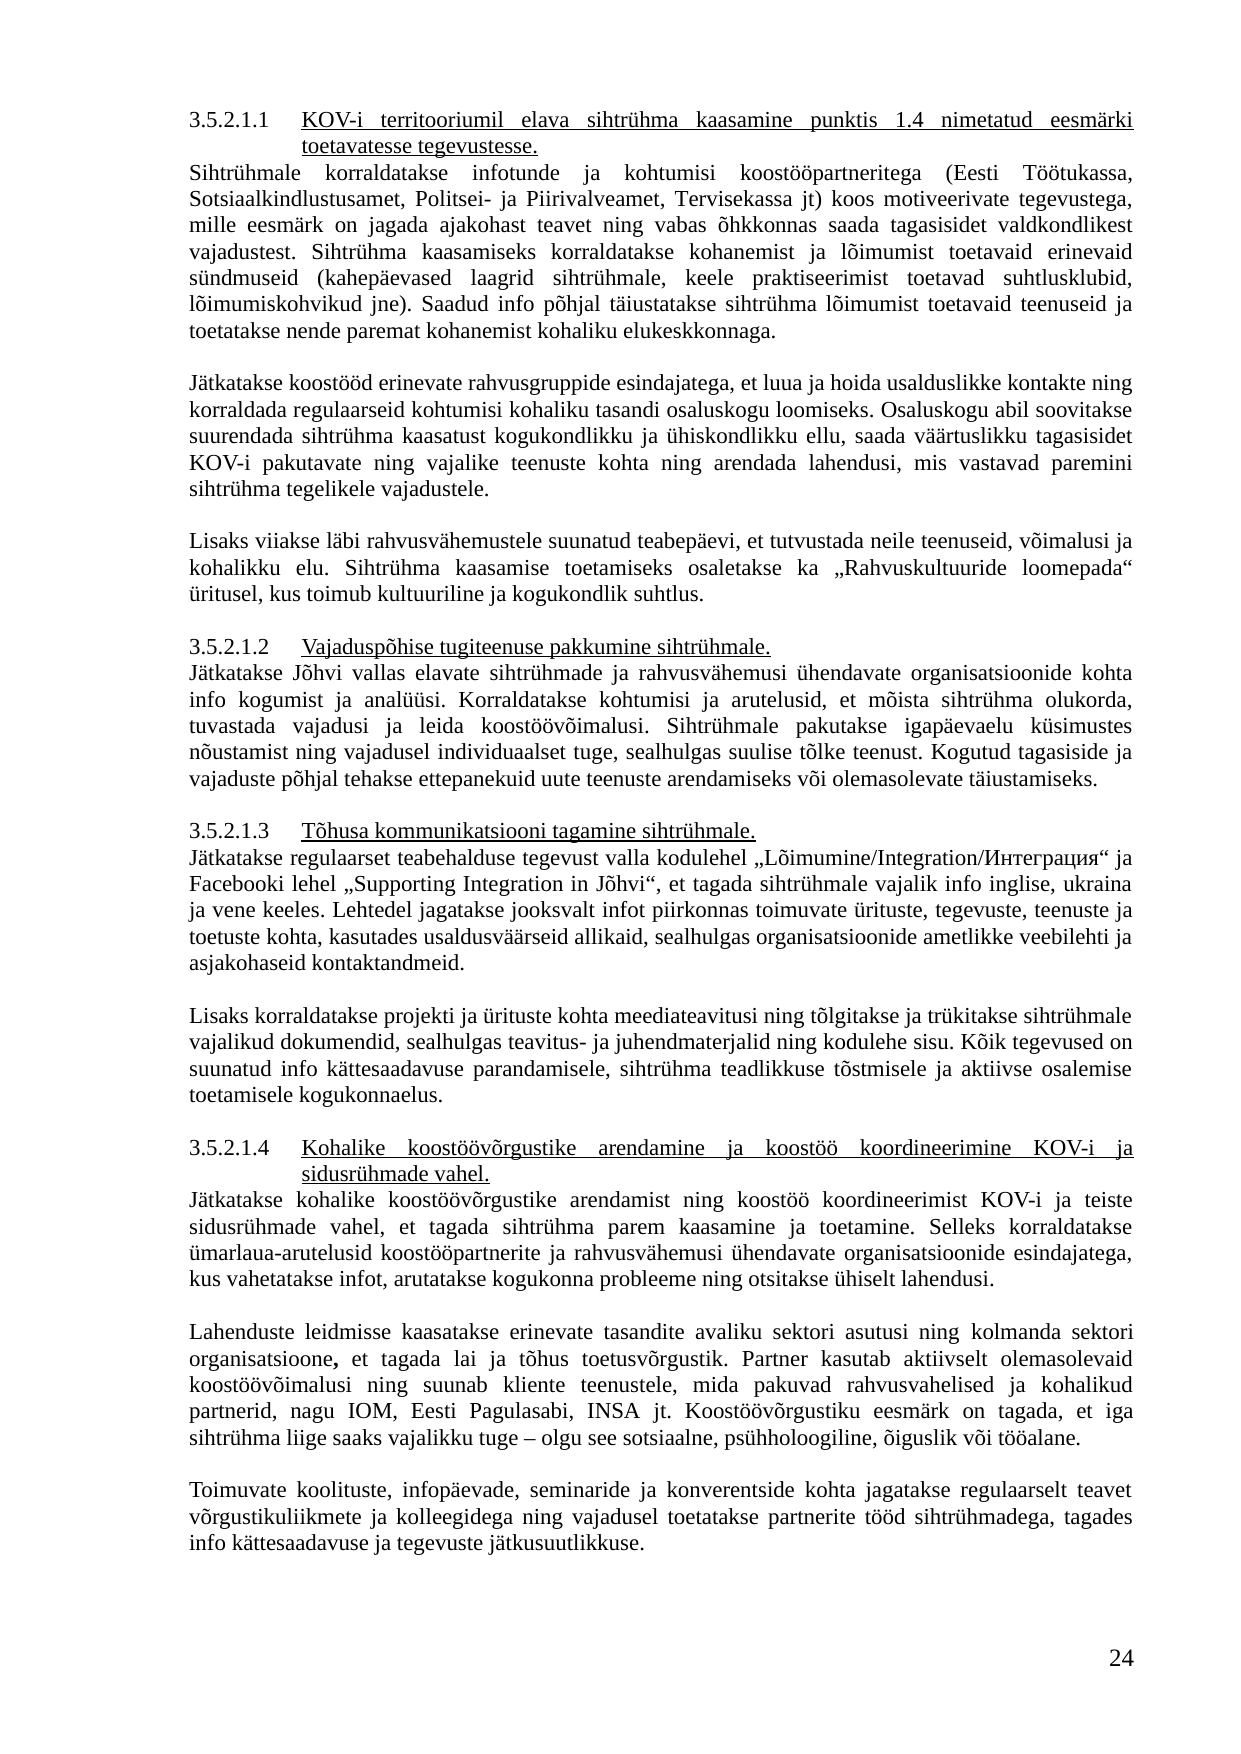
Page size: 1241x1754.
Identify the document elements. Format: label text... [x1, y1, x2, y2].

list KOV-i territooriumil elava sihtrühma kaasamine punktis 1.4 nimetatud eesmärki toetavatesse tegevustesse. [189, 106, 1134, 159]
list Vajaduspõhise tugiteenuse pakkumine sihtrühmale. [189, 633, 1134, 659]
text korraldada regulaarseid kohtumisi kohaliku tasandi osaluskogu loomiseks. Osaluskogu abil soovitakse suurendada sihtrühma kaasatust kogukondlikku ja ühiskondlikku ellu, saada väärtuslikku tagasisidet KOV-i pakutavate ning vajalike teenuste kohta ning arendada lahendusi, mis vastavad paremini sihtrühma tegelikele vajadustele. [189, 396, 1134, 501]
text Jätkatakse regulaarset teabehalduse tegevust valla kodulehel „Lõimumine/Integration/Интеграция“ ja Facebooki lehel „Supporting Integration in Jõhvi“, et tagada sihtrühmale vajalik info inglise, ukraina ja vene keeles. Lehtedel jagatakse jooksvalt infot piirkonnas toimuvate ürituste, tegevuste, teenuste ja toetuste kohta, kasutades usaldusväärseid allikaid, sealhulgas organisatsioonide ametlikke veebilehti ja asjakohaseid kontaktandmeid. [189, 844, 1134, 976]
text Toimuvate koolituste, infopäevade, seminaride ja konverentside kohta jagatakse regulaarselt teavet võrgustikuliikmete ja kolleegidega ning vajadusel toetatakse partnerite tööd sihtrühmadega, tagades info kättesaadavuse ja tegevuste jätkusuutlikkuse. [189, 1476, 1134, 1555]
list Kohalike koostöövõrgustike arendamine ja koostöö koordineerimine KOV-i ja sidusrühmade vahel. [189, 1134, 1134, 1186]
text Lisaks viiakse läbi rahvusvähemustele suunatud teabepäevi, et tutvustada neile teenuseid, võimalusi ja kohalikku elu. Sihtrühma kaasamise toetamiseks osaletakse ka „Rahvuskultuuride loomepada“ üritusel, kus toimub kultuuriline ja kogukondlik suhtlus. [189, 528, 1134, 607]
text Sihtrühmale korraldatakse infotunde ja kohtumisi koostööpartneritega (Eesti Töötukassa, Sotsiaalkindlustusamet, Politsei- ja Piirivalveamet, Tervisekassa jt) koos motiveerivate tegevustega, mille eesmärk on jagada ajakohast teavet ning vabas õhkkonnas saada tagasisidet valdkondlikest vajadustest. Sihtrühma kaasamiseks korraldatakse kohanemist ja lõimumist toetavaid erinevaid sündmuseid (kahepäevased laagrid sihtrühmale, keele praktiseerimist toetavad suhtlusklubid, lõimumiskohvikud jne). Saadud info põhjal täiustatakse sihtrühma lõimumist toetavaid teenuseid ja toetatakse nende paremat kohanemist kohaliku elukeskkonnaga. [189, 159, 1134, 343]
text Jätkatakse koostööd erinevate rahvusgruppide esindajatega, et luua ja hoida usalduslikke kontakte ning [189, 369, 1134, 396]
list Tõhusa kommunikatsiooni tagamine sihtrühmale. [189, 817, 1134, 844]
text Jätkatakse Jõhvi vallas elavate sihtrühmade ja rahvusvähemusi ühendavate organisatsioonide kohta info kogumist ja analüüsi. Korraldatakse kohtumisi ja arutelusid, et mõista sihtrühma olukorda, tuvastada vajadusi ja leida koostöövõimalusi. Sihtrühmale pakutakse igapäevaelu küsimustes nõustamist ning vajadusel individuaalset tuge, sealhulgas suulise tõlke teenust. Kogutud tagasiside ja vajaduste põhjal tehakse ettepanekuid uute teenuste arendamiseks või olemasolevate täiustamiseks. [189, 659, 1134, 791]
text Jätkatakse kohalike koostöövõrgustike arendamist ning koostöö koordineerimist KOV-i ja teiste sidusrühmade vahel, et tagada sihtrühma parem kaasamine ja toetamine. Selleks korraldatakse ümarlaua-arutelusid koostööpartnerite ja rahvusvähemusi ühendavate organisatsioonide esindajatega, kus vahetatakse infot, arutatakse kogukonna probleeme ning otsitakse ühiselt lahendusi. [189, 1186, 1134, 1292]
text Lisaks korraldatakse projekti ja ürituste kohta meediateavitusi ning tõlgitakse ja trükitakse sihtrühmale vajalikud dokumendid, sealhulgas teavitus- ja juhendmaterjalid ning kodulehe sisu. Kõik tegevused on suunatud info kättesaadavuse parandamisele, sihtrühma teadlikkuse tõstmisele ja aktiivse osalemise toetamisele kogukonnaelus. [189, 1002, 1134, 1107]
text Lahenduste leidmisse kaasatakse erinevate tasandite avaliku sektori asutusi ning kolmanda sektori organisatsioone, et tagada lai ja tõhus toetusvõrgustik. Partner kasutab aktiivselt olemasolevaid koostöövõimalusi ning suunab kliente teenustele, mida pakuvad rahvusvahelised ja kohalikud partnerid, nagu IOM, Eesti Pagulasabi, INSA jt. Koostöövõrgustiku eesmärk on tagada, et iga sihtrühma liige saaks vajalikku tuge – olgu see sotsiaalne, psühholoogiline, õiguslik või tööalane. [189, 1318, 1134, 1450]
